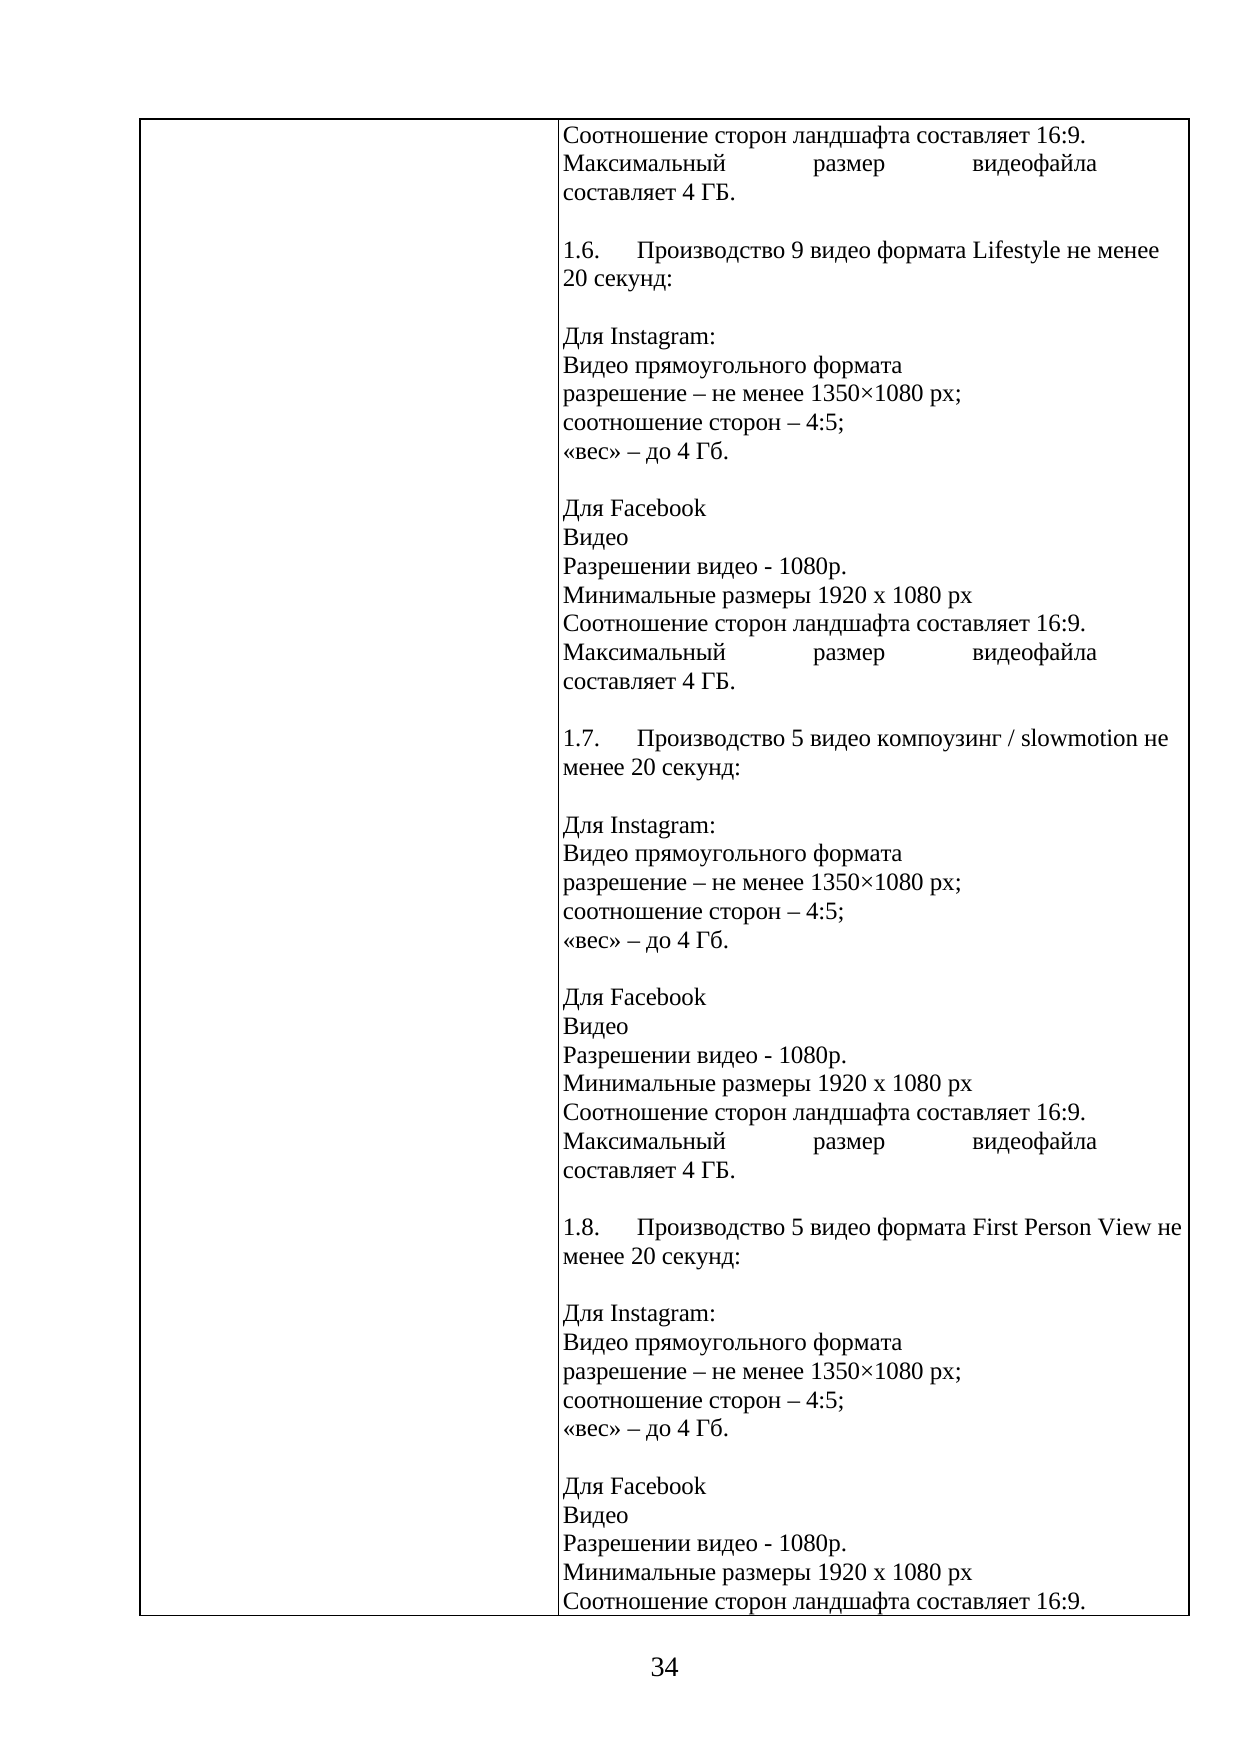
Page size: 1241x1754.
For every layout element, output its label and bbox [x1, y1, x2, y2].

table_cell [141, 120, 558, 1615]
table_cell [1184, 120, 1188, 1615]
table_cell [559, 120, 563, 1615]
